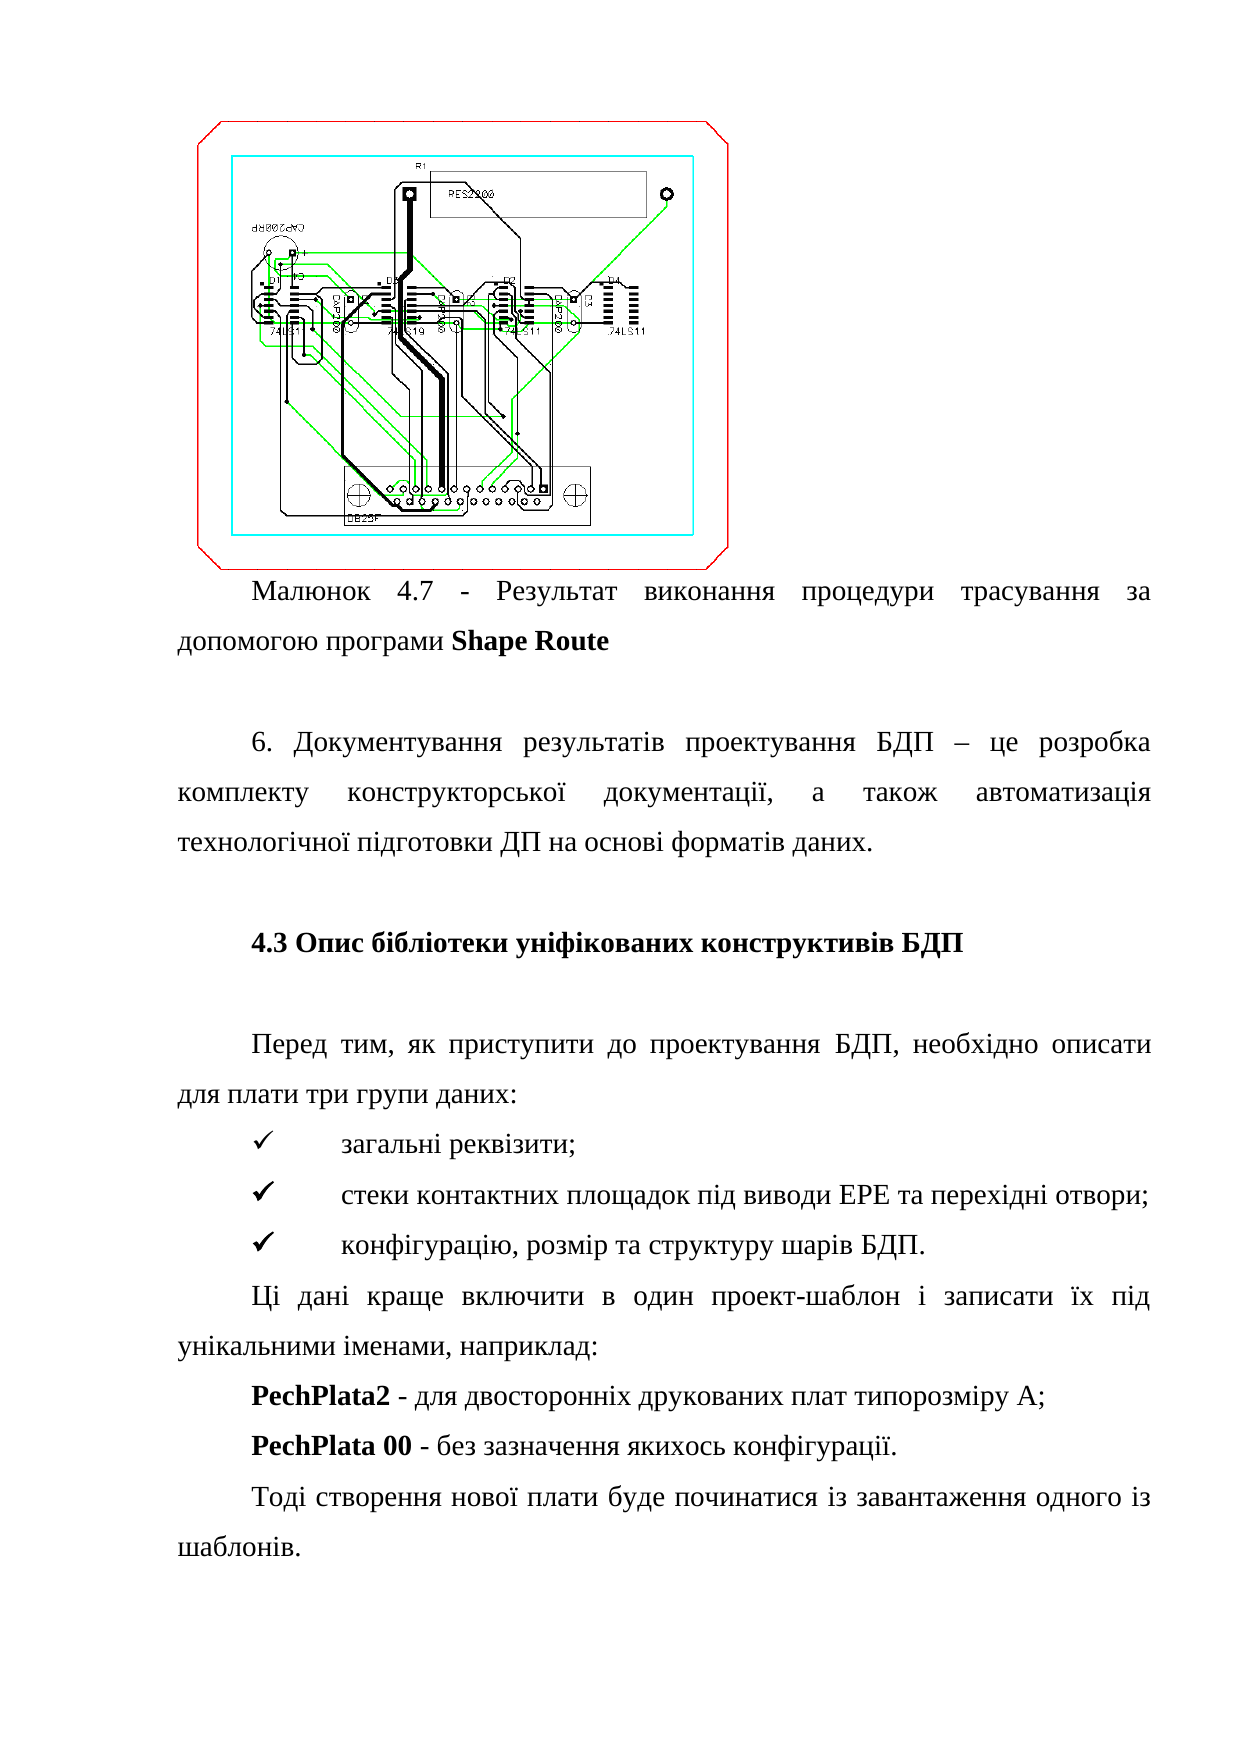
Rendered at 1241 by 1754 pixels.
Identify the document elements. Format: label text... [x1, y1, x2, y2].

picture [195, 118, 732, 573]
text Перед тим, як приступити до проектування БДП, необхідно описати для плати три групи даних: [177, 1026, 1152, 1109]
text Малюнок 4.7 - Результат виконання процедури трасування за допомогою програми Shape Route [177, 573, 1152, 657]
text 6. Документування результатів проектування БДП – це розробка комплекту конструкторської документації, а також автоматизація технологічної підготовки ДП на основі форматів даних. [177, 724, 1152, 858]
list стеки контактних площадок під виводи ЕРЕ та перехідні отвори; [177, 1177, 1152, 1210]
text Ці дані краще включити в один проект-шаблон і записати їх під унікальними іменами, наприклад: [177, 1278, 1152, 1361]
subtitle 4.3 Опис бібліотеки уніфікованих конструктивів БДП [177, 925, 1152, 959]
text Тоді створення нової плати буде починатися із завантаження одного із шаблонів. [177, 1479, 1152, 1563]
text PechPlata 00 - без зазначення якихось конфігурації. [177, 1428, 1152, 1462]
list загальні реквізити; [177, 1126, 1152, 1160]
text PechPlata2 - для двосторонніх друкованих плат типорозміру А; [177, 1378, 1152, 1412]
list конфігурацію, розмір та структуру шарів БДП. [177, 1227, 1152, 1261]
